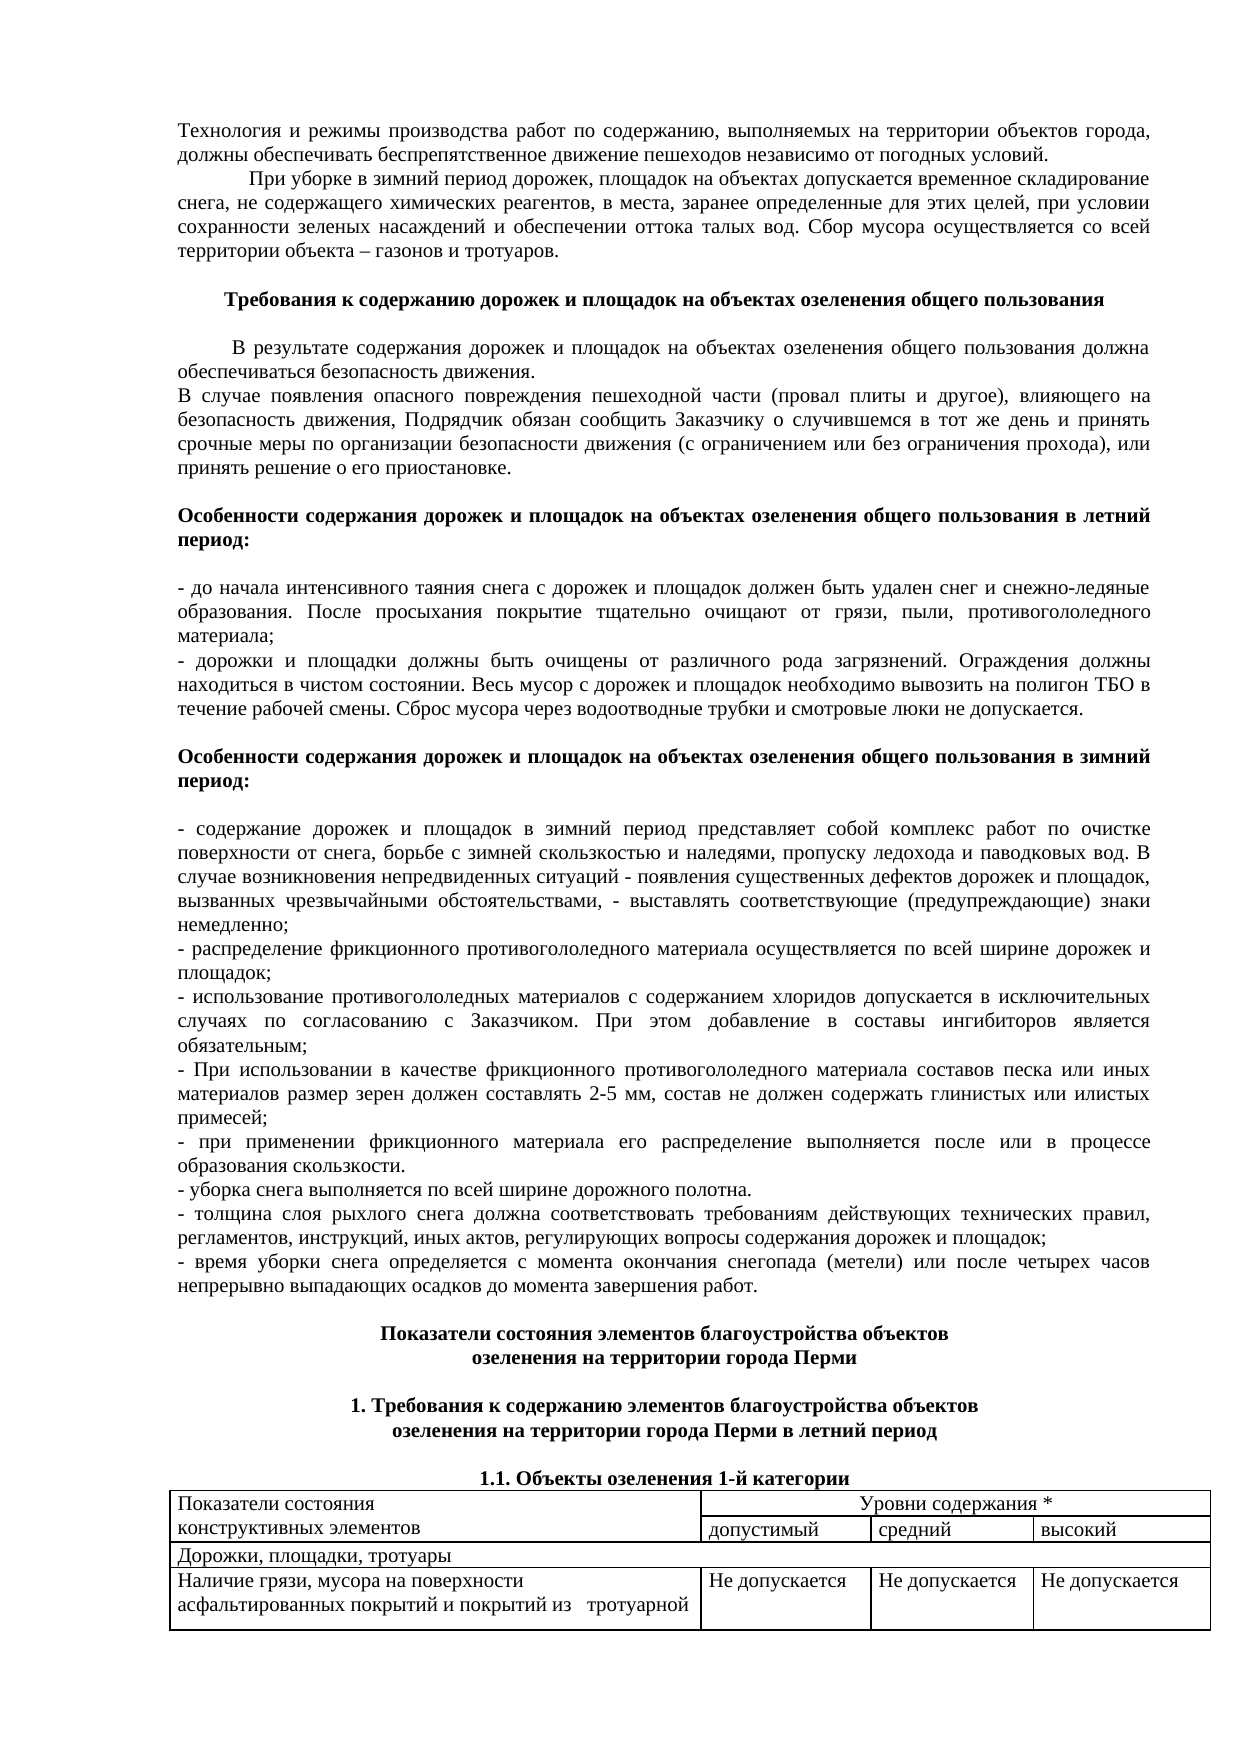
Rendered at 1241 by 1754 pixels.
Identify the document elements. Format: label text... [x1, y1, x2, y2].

text - время уборки снега определяется с момента окончания снегопада (метели) или после четырех часов непрерывно выпадающих осадков до момента завершения работ. [177, 1249, 1152, 1297]
text - распределение фрикционного противогололедного материала осуществляется по всей ширине дорожек и площадок; [177, 936, 1152, 984]
text 1. Требования к содержанию элементов благоустройства объектов [177, 1393, 1152, 1417]
text - до начала интенсивного таяния снега с дорожек и площадок должен быть удален снег и снежно-ледяные образования. После просыхания покрытие тщательно очищают от грязи, пыли, противогололедного материала; [177, 575, 1152, 647]
text В результате содержания дорожек и площадок на объектах озеленения общего пользования должна обеспечиваться безопасность движения. [177, 335, 1152, 383]
text Технология и режимы производства работ по содержанию, выполняемых на территории объектов города, должны обеспечивать беспрепятственное движение пешеходов независимо от погодных условий. [177, 118, 1152, 166]
text Требования к содержанию дорожек и площадок на объектах озеленения общего пользования [177, 287, 1152, 311]
text При уборке в зимний период дорожек, площадок на объектах допускается временное складирование снега, не содержащего химических реагентов, в места, заранее определенные для этих целей, при условии сохранности зеленых насаждений и обеспечении оттока талых вод. Сбор мусора осуществляется со всей территории объекта – газонов и тротуаров. [177, 166, 1152, 262]
text Показатели состояния элементов благоустройства объектов [177, 1321, 1152, 1345]
text - При использовании в качестве фрикционного противогололедного материала составов песка или иных материалов размер зерен должен составлять 2-, состав не должен содержать глинистых или илистых примесей; [177, 1057, 1152, 1129]
text 1.1. Объекты озеленения 1-й категории [177, 1466, 1152, 1490]
text озеленения на территории города Перми в летний период [177, 1417, 1152, 1442]
table_header Показатели состояния конструктивных элементов [171, 1491, 700, 1541]
text Особенности содержания дорожек и площадок на объектах озеленения общего пользования в летний период: [177, 503, 1152, 551]
table_cell высокий [1034, 1517, 1210, 1541]
table_cell Дорожки, площадки, тротуары [171, 1543, 1210, 1567]
table_cell Не допускается [872, 1568, 1033, 1629]
table_cell допустимый [702, 1517, 870, 1541]
text озеленения на территории города Перми [177, 1345, 1152, 1369]
table_cell Не допускается [1034, 1568, 1210, 1629]
text - использование противогололедных материалов с содержанием хлоридов допускается в исключительных случаях по согласованию с Заказчиком. При этом добавление в составы ингибиторов является обязательным; [177, 984, 1152, 1057]
text - дорожки и площадки должны быть очищены от различного рода загрязнений. Ограждения должны находиться в чистом состоянии. Весь мусор с дорожек и площадок необходимо вывозить на полигон ТБО в течение рабочей смены. Сброс мусора через водоотводные трубки и смотровые люки не допускается. [177, 647, 1152, 720]
text - при применении фрикционного материала его распределение выполняется после или в процессе образования скользкости. [177, 1129, 1152, 1177]
table_cell средний [872, 1517, 1033, 1541]
text - содержание дорожек и площадок в зимний период представляет собой комплекс работ по очистке поверхности от снега, борьбе с зимней скользкостью и наледями, пропуску ледохода и паводковых вод. В случае возникновения непредвиденных ситуаций - появления существенных дефектов дорожек и площадок, вызванных чрезвычайными обстоятельствами, - выставлять соответствующие (предупреждающие) знаки немедленно; [177, 816, 1152, 936]
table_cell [171, 1568, 700, 1629]
text - толщина слоя рыхлого снега должна соответствовать требованиям действующих технических правил, регламентов, инструкций, иных актов, регулирующих вопросы содержания дорожек и площадок; [177, 1201, 1152, 1249]
table_cell Не допускается [702, 1568, 870, 1629]
table_header Уровни содержания * [702, 1491, 1210, 1515]
text Особенности содержания дорожек и площадок на объектах озеленения общего пользования в зимний период: [177, 744, 1152, 792]
text - уборка снега выполняется по всей ширине дорожного полотна. [177, 1177, 1152, 1201]
text В случае появления опасного повреждения пешеходной части (провал плиты и другое), влияющего на безопасность движения, Подрядчик обязан сообщить Заказчику о случившемся в тот же день и принять срочные меры по организации безопасности движения (с ограничением или без ограничения прохода), или принять решение о его приостановке. [177, 383, 1152, 479]
